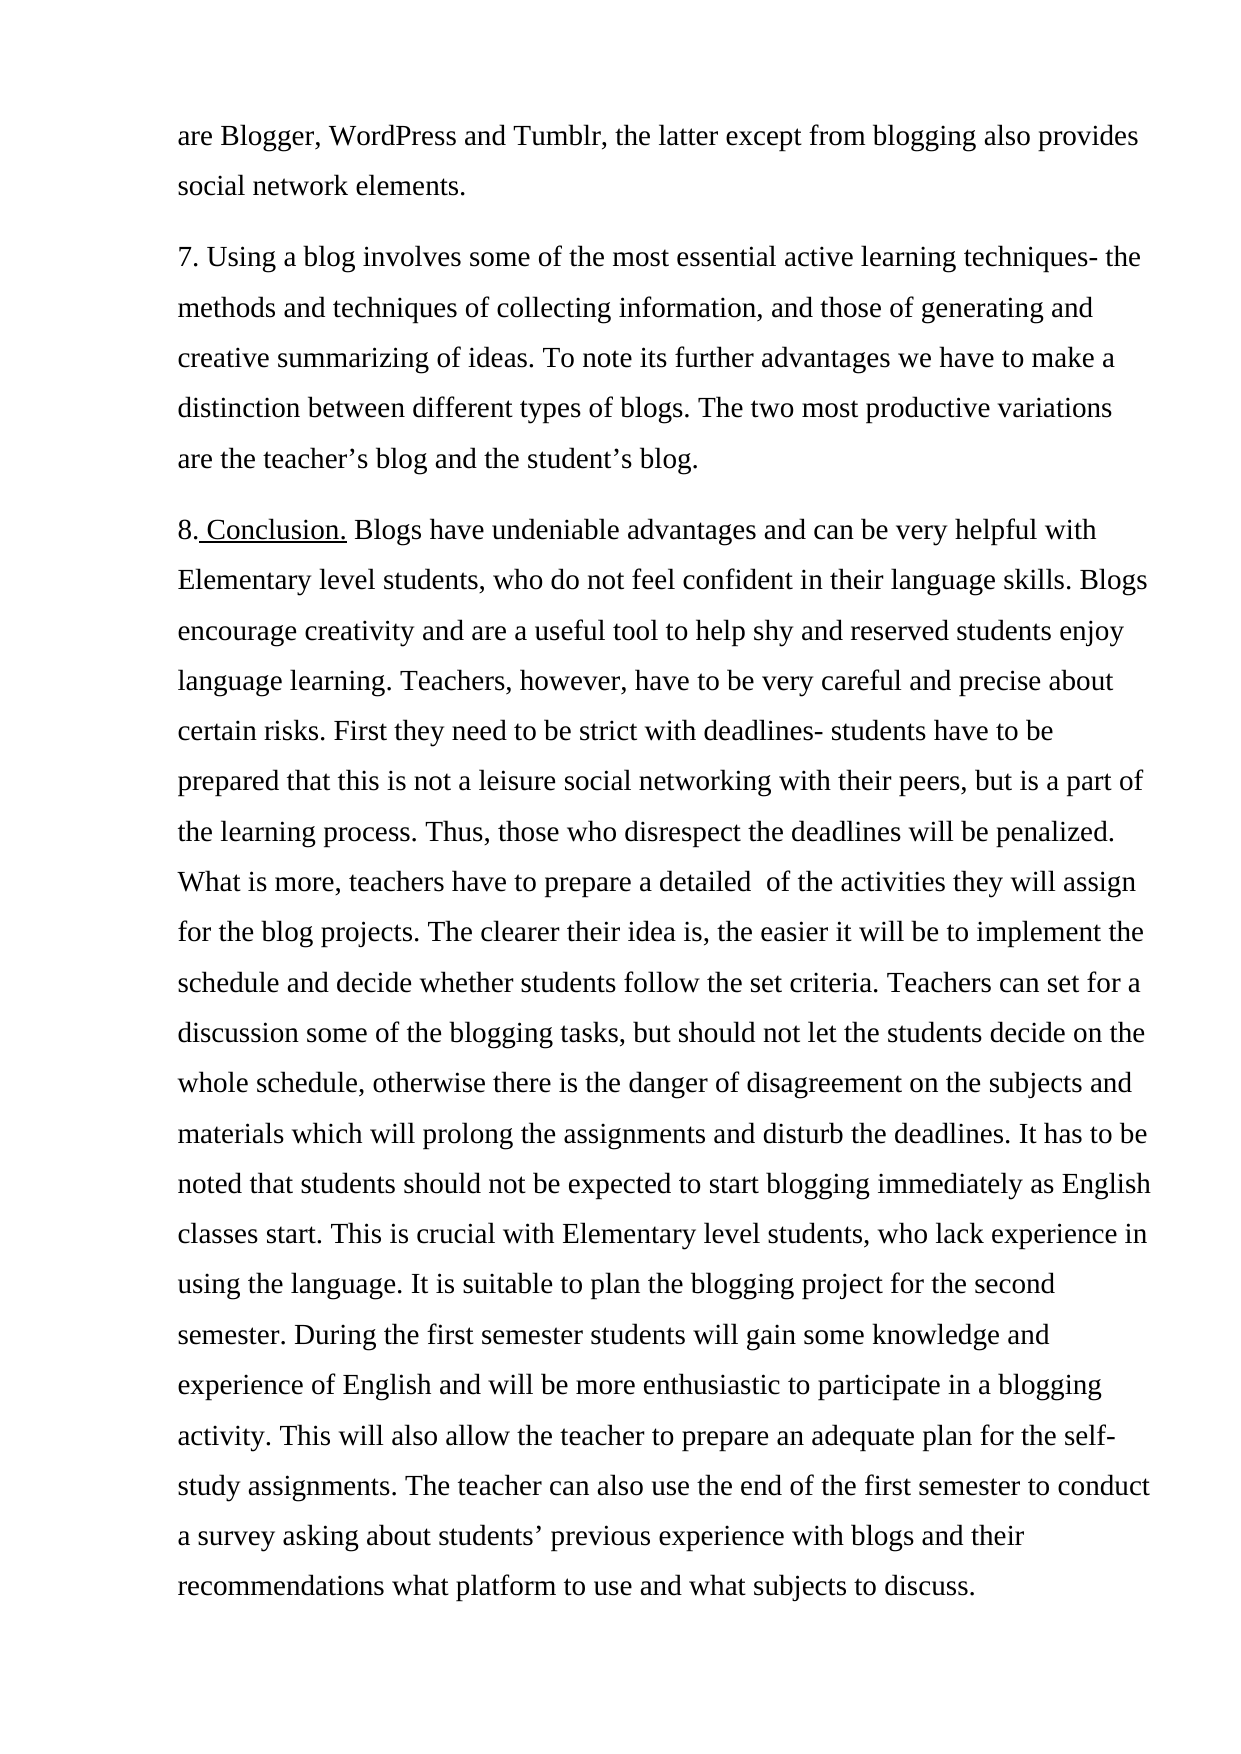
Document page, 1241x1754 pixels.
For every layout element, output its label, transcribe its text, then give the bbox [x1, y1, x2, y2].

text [177, 118, 1152, 202]
text 8. Conclusion. Blogs have undeniable advantages and can be very helpful with Elementary level students, who do not feel confident in their language skills. Blogs encourage creativity and are a useful tool to help shy and reserved students enjoy language learning. Teachers, however, have to be very careful and precise about certain risks. First they need to be strict with deadlines- students have to be prepared that this is not a leisure social networking with their peers, but is a part of the learning process. Thus, those who disrespect the deadlines will be penalized. What is more, teachers have to prepare a detailed of the activities they will assign for the blog projects. The clearer their idea is, the easier it will be to implement the schedule and decide whether students follow the set criteria. Teachers can set for a discussion some of the blogging tasks, but should not let the students decide on the whole schedule, otherwise there is the danger of disagreement on the subjects and materials which will prolong the assignments and disturb the deadlines. It has to be noted that students should not be expected to start blogging immediately as English classes start. This is crucial with Elementary level students, who lack experience in using the language. It is suitable to plan the blogging project for the second semester. During the first semester students will gain some knowledge and experience of English and will be more enthusiastic to participate in a blogging activity. This will also allow the teacher to prepare an adequate plan for the self-study assignments. The teacher can also use the end of the first semester to conduct a survey asking about students’ previous experience with blogs and their recommendations what platform to use and what subjects to discuss. [177, 512, 1152, 1602]
text 7. Using a blog involves some of the most essential active learning techniques- the methods and techniques of collecting information, and those of generating and creative summarizing of ideas. To note its further advantages we have to make a distinction between different types of blogs. The two most productive variations are the teacher’s blog and the student’s blog. [177, 239, 1152, 474]
